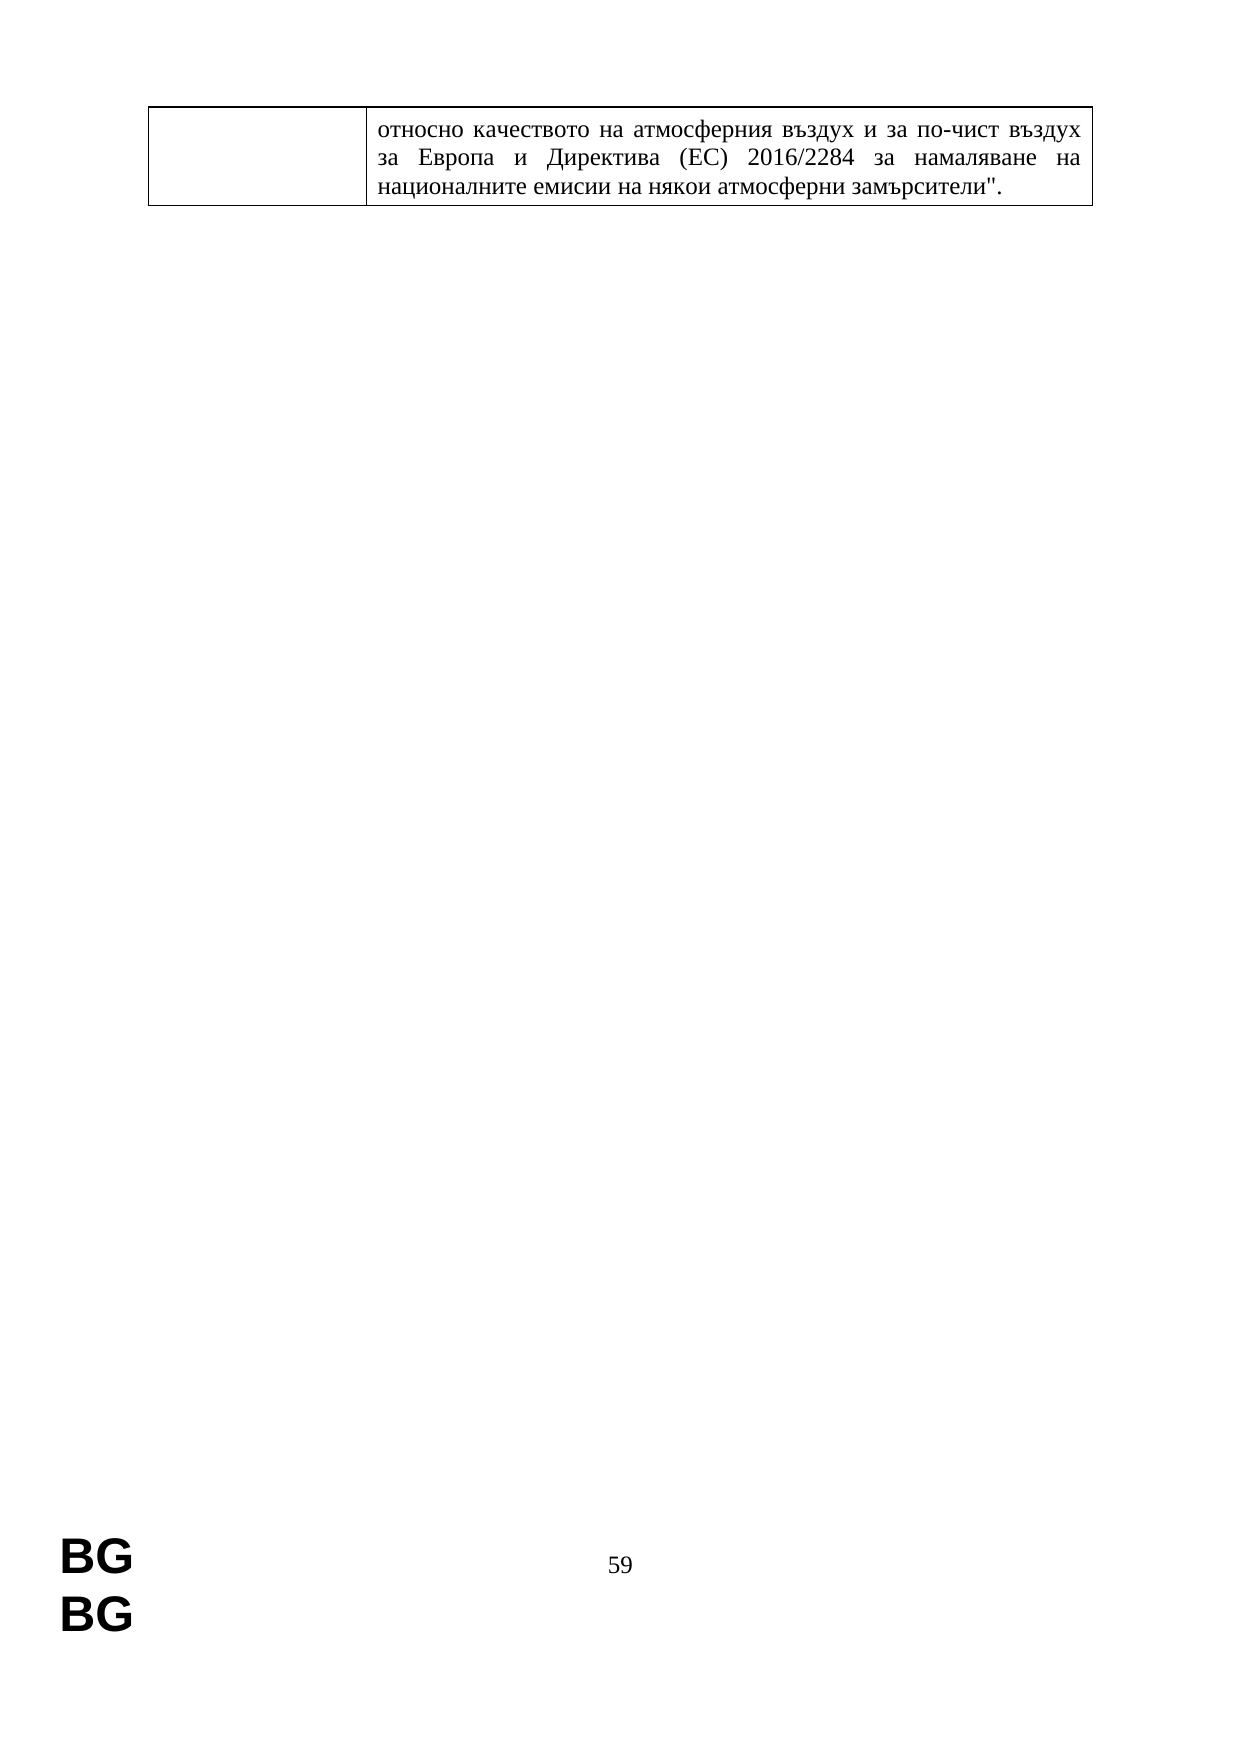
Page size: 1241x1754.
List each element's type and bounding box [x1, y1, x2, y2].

table_cell [149, 108, 366, 205]
table_cell [367, 108, 1092, 205]
